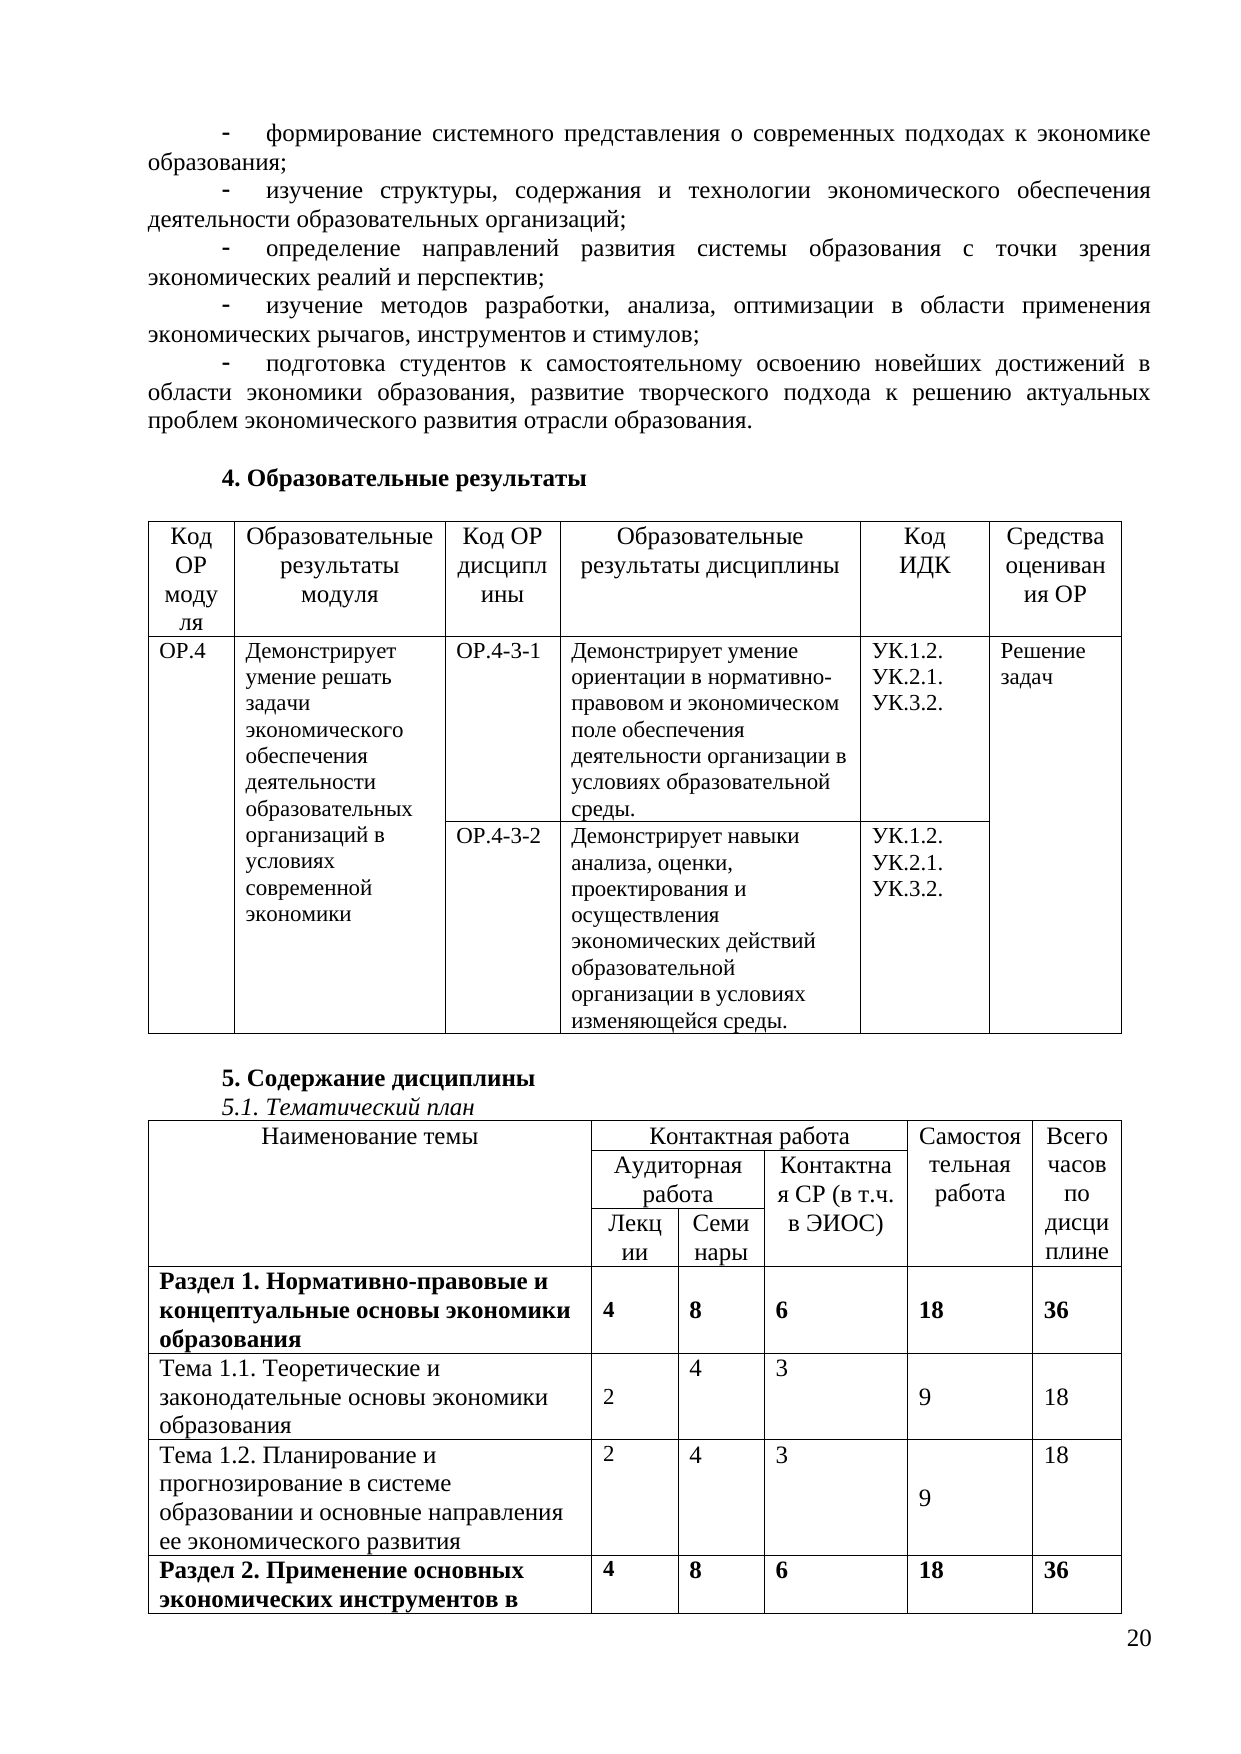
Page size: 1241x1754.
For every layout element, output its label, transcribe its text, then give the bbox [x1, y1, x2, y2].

list формирование системного представления о современных подходах к экономике образования; [148, 118, 1152, 176]
table_header Контактная работа [592, 1121, 907, 1149]
table_cell Демонстрирует навыки анализа, оценки, проектирования и осуществления экономических действий образовательной организации в условиях изменяющейся среды. [561, 822, 860, 1033]
table_cell Контактная СР (в т.ч. в ЭИОС) [765, 1151, 907, 1266]
table_cell 4 [592, 1267, 678, 1352]
table_cell ОР.4-3-2 [446, 822, 560, 1033]
table_cell 2 [592, 1440, 678, 1555]
table_header Средства оценивания ОР [990, 522, 1121, 636]
table_cell 36 [1033, 1267, 1121, 1352]
table_cell УК.1.2. УК.2.1. УК.3.2. [861, 822, 989, 1033]
table_cell 3 [765, 1354, 907, 1439]
table_cell Лекции [592, 1209, 678, 1266]
table_cell Решение задач [990, 637, 1121, 1033]
table_header Образовательные результаты дисциплины [561, 522, 860, 636]
table_header Самостоятельная работа [908, 1121, 1032, 1266]
table_cell Тема 1.2. Планирование и прогнозирование в системе образовании и основные направления ее экономического развития [149, 1440, 591, 1555]
text 5.1. Тематический план [148, 1092, 1152, 1120]
table_cell 18 [1033, 1354, 1121, 1439]
table_cell Семинары [679, 1209, 764, 1266]
table_cell 18 [1033, 1440, 1121, 1555]
table_cell 18 [908, 1267, 1032, 1352]
list определение направлений развития системы образования с точки зрения экономических реалий и перспектив; [148, 233, 1152, 291]
table_cell 6 [765, 1267, 907, 1352]
text 4. Образовательные результаты [148, 463, 1152, 492]
table_cell Раздел 1. Нормативно-правовые и концептуальные основы экономики образования [149, 1267, 591, 1352]
table_header Код ИДК [861, 522, 989, 636]
table_cell 8 [679, 1267, 764, 1352]
table_cell 8 [679, 1556, 764, 1613]
table_cell ОР.4 [149, 637, 234, 1033]
table_cell Демонстрирует умение решать задачи экономического обеспечения деятельности образовательных организаций в условиях современной экономики [235, 637, 445, 1033]
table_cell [149, 1556, 591, 1613]
list изучение структуры, содержания и технологии экономического обеспечения деятельности образовательных организаций; [148, 176, 1152, 233]
table_cell 4 [679, 1440, 764, 1555]
table_cell 9 [908, 1440, 1032, 1555]
table_cell Аудиторная работа [592, 1151, 764, 1208]
table_cell Демонстрирует умение ориентации в нормативно-правовом и экономическом поле обеспечения деятельности организации в условиях образовательной среды. [561, 637, 860, 821]
table_header Наименование темы [149, 1121, 591, 1266]
text 5. Содержание дисциплины [148, 1063, 1152, 1092]
list подготовка студентов к самостоятельному освоению новейших достижений в области экономики образования, развитие творческого подхода к решению актуальных проблем экономического развития отрасли образования. [148, 348, 1152, 434]
table_cell 2 [592, 1354, 678, 1439]
table_cell 18 [908, 1556, 1032, 1613]
table_cell 4 [679, 1354, 764, 1439]
table_cell 4 [592, 1556, 678, 1613]
table_cell ОР.4-3-1 [446, 637, 560, 821]
table_cell 36 [1033, 1556, 1121, 1613]
table_header Код ОР дисциплины [446, 522, 560, 636]
list изучение методов разработки, анализа, оптимизации в области применения экономических рычагов, инструментов и стимулов; [148, 291, 1152, 348]
table_cell 3 [765, 1440, 907, 1555]
table_cell 9 [908, 1354, 1032, 1439]
table_header Всего часов по дисциплине [1033, 1121, 1121, 1266]
table_header Образовательные результаты модуля [235, 522, 445, 636]
table_cell Тема 1.1. Теоретические и законодательные основы экономики образования [149, 1354, 591, 1439]
table_cell 6 [765, 1556, 907, 1613]
table_cell УК.1.2. УК.2.1. УК.3.2. [861, 637, 989, 821]
table_header Код ОР модуля [149, 522, 234, 636]
